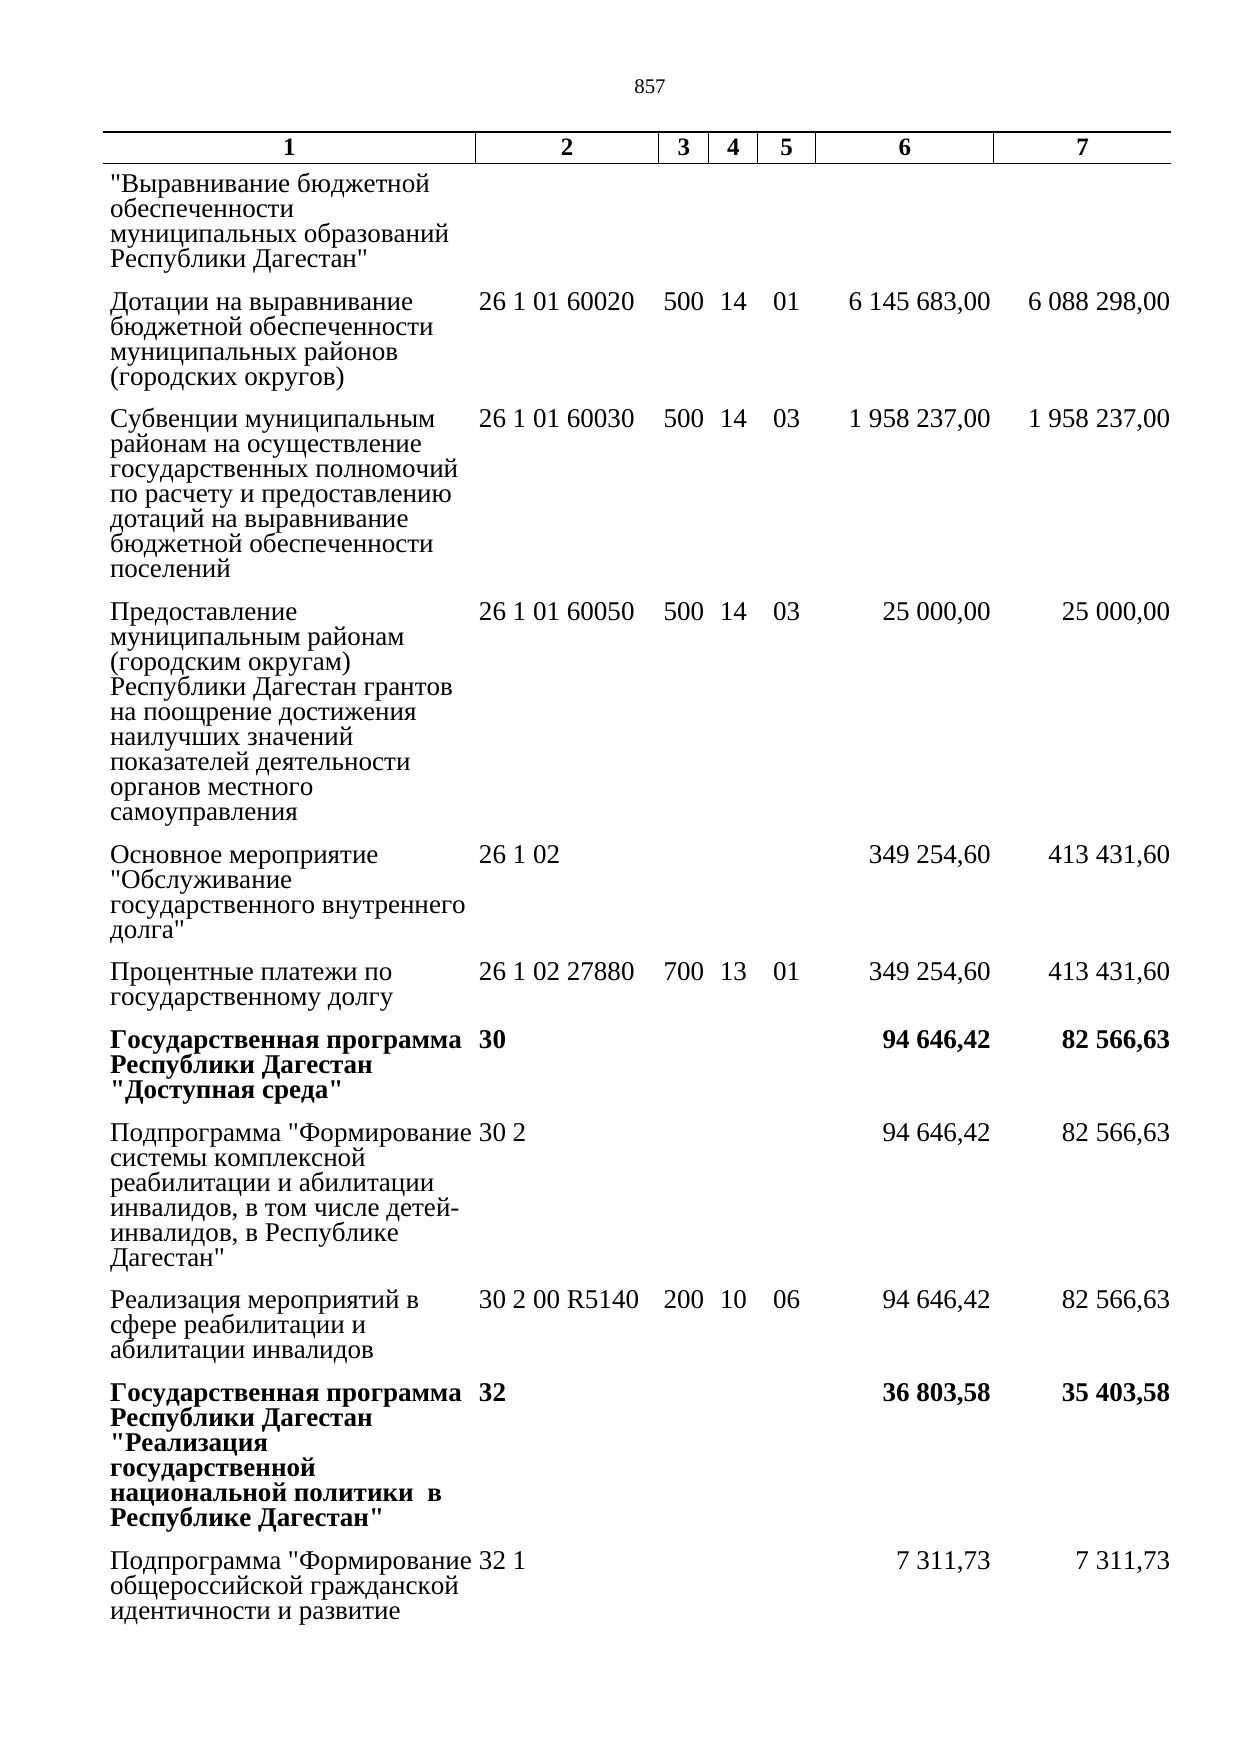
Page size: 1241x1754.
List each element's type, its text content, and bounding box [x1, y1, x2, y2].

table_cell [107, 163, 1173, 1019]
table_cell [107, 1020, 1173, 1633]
table_header 6 [816, 133, 993, 163]
table_header 2 [476, 133, 658, 163]
table_header 5 [758, 133, 815, 163]
table_header 3 [659, 133, 708, 163]
table_header 1 [103, 133, 475, 163]
table_header 7 [994, 133, 1171, 163]
table_header 4 [709, 133, 757, 163]
